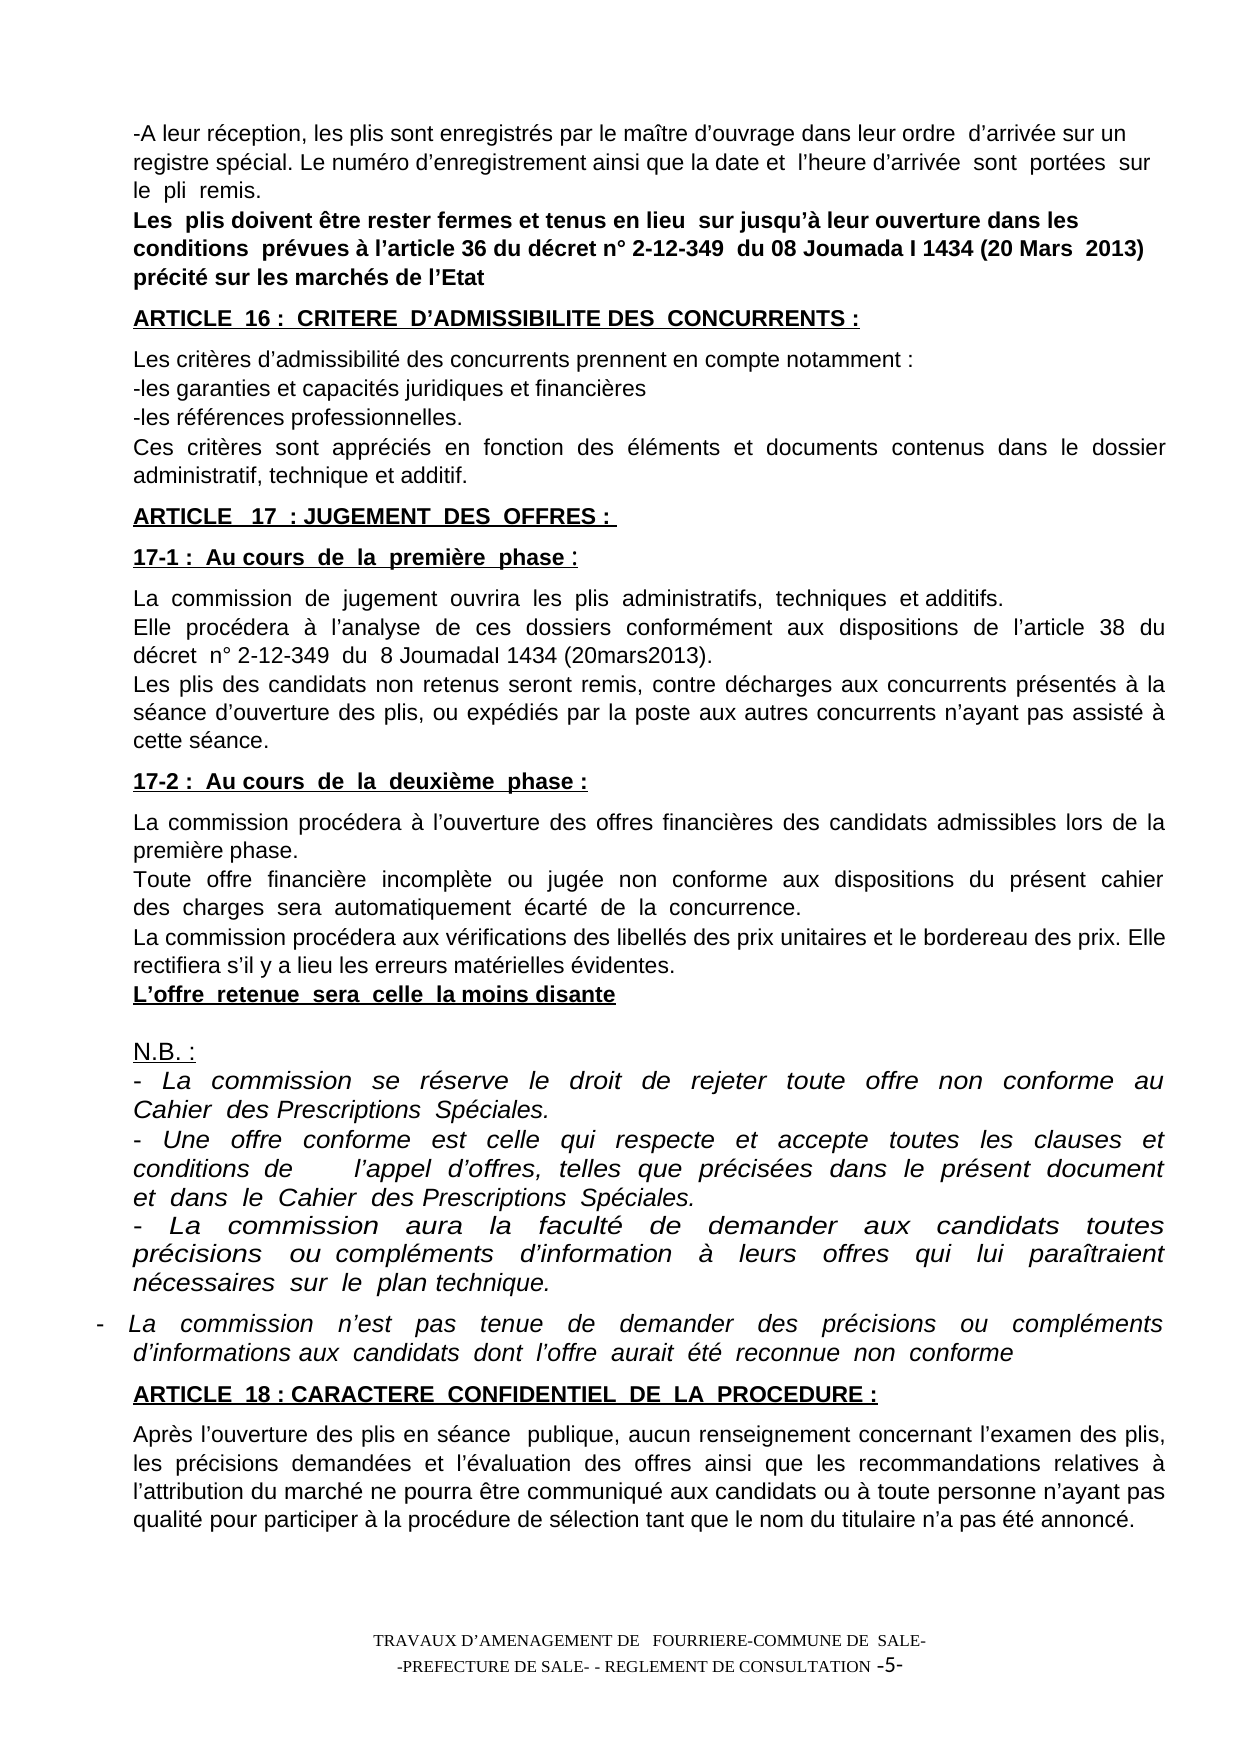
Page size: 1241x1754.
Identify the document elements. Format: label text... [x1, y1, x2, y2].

text Les critères d’admissibilité des concurrents prennent en compte notamment : [133, 345, 1167, 373]
text -A leur réception, les plis sont enregistrés par le maître d’ouvrage dans leur ordre d’arrivée sur un registre spécial. Le numéro d’enregistrement ainsi que la date et l’heure d’arrivée sont portées sur le pli remis. [133, 118, 1167, 204]
text ARTICLE 16 : CRITERE D’ADMISSIBILITE DES CONCURRENTS : [133, 304, 1167, 333]
text Elle procédera à l’analyse de ces dossiers conformément aux dispositions de l’article 38 du décret n° 2-12-349 du 8 JoumadaI 1434 (20mars2013). [133, 613, 1167, 669]
text L’offre retenue sera celle la moins disante [133, 979, 1167, 1008]
text ARTICLE 17 : JUGEMENT DES OFFRES : [133, 501, 1167, 530]
text Ces critères sont appréciés en fonction des éléments et documents contenus dans le dossier administratif, technique et additif. [133, 432, 1167, 489]
text - La commission se réserve le droit de rejeter toute offre non conforme au Cahier des Prescriptions Spéciales. [133, 1066, 1166, 1125]
text Les plis des candidats non retenus seront remis, contre décharges aux concurrents présentés à la séance d’ouverture des plis, ou expédiés par la poste aux autres concurrents n’ayant pas assisté à cette séance. [133, 670, 1167, 754]
text La commission procédera à l’ouverture des offres financières des candidats admissibles lors de la première phase. [133, 808, 1167, 864]
text Les plis doivent être rester fermes et tenus en lieu sur jusqu’à leur ouverture dans les conditions prévues à l’article 36 du décret n° 2-12-349 du 08 Joumada I 1434 (20 Mars 2013) précité sur les marchés de l’Etat [133, 205, 1167, 291]
text 17-2 : Au cours de la deuxième phase : [133, 767, 1167, 796]
text Après l’ouverture des plis en séance publique, aucun renseignement concernant l’examen des plis, les précisions demandées et l’évaluation des offres ainsi que les recommandations relatives à l’attribution du marché ne pourra être communiqué aux candidats ou à toute personne n’ayant pas qualité pour participer à la procédure de sélection tant que le nom du titulaire n’a pas été annoncé. [133, 1420, 1167, 1533]
text N.B. : [133, 1037, 1167, 1066]
text -les références professionnelles. [133, 403, 1167, 431]
text - La commission aura la faculté de demander aux candidats toutes précisions ou compléments d’information à leurs offres qui lui paraîtraient nécessaires sur le plan technique. [133, 1212, 1166, 1297]
text ARTICLE 18 : CARACTERE CONFIDENTIEL DE LA PROCEDURE : [133, 1379, 1167, 1408]
text Toute offre financière incomplète ou jugée non conforme aux dispositions du présent cahier des charges sera automatiquement écarté de la concurrence. [133, 865, 1167, 921]
text La commission de jugement ouvrira les plis administratifs, techniques et additifs. [133, 584, 1167, 612]
text La commission procédera aux vérifications des libellés des prix unitaires et le bordereau des prix. Elle rectifiera s’il y a lieu les erreurs matérielles évidentes. [133, 922, 1167, 979]
text - La commission n’est pas tenue de demander des précisions ou compléments d’informations aux candidats dont l’offre aurait été reconnue non conforme [96, 1309, 1167, 1367]
text 17-1 : Au cours de la première phase : [133, 542, 1167, 571]
text - Une offre conforme est celle qui respecte et accepte toutes les clauses et conditions de l’appel d’offres, telles que précisées dans le présent document et dans le Cahier des Prescriptions Spéciales. [133, 1125, 1166, 1212]
text -les garanties et capacités juridiques et financières [133, 374, 1167, 402]
